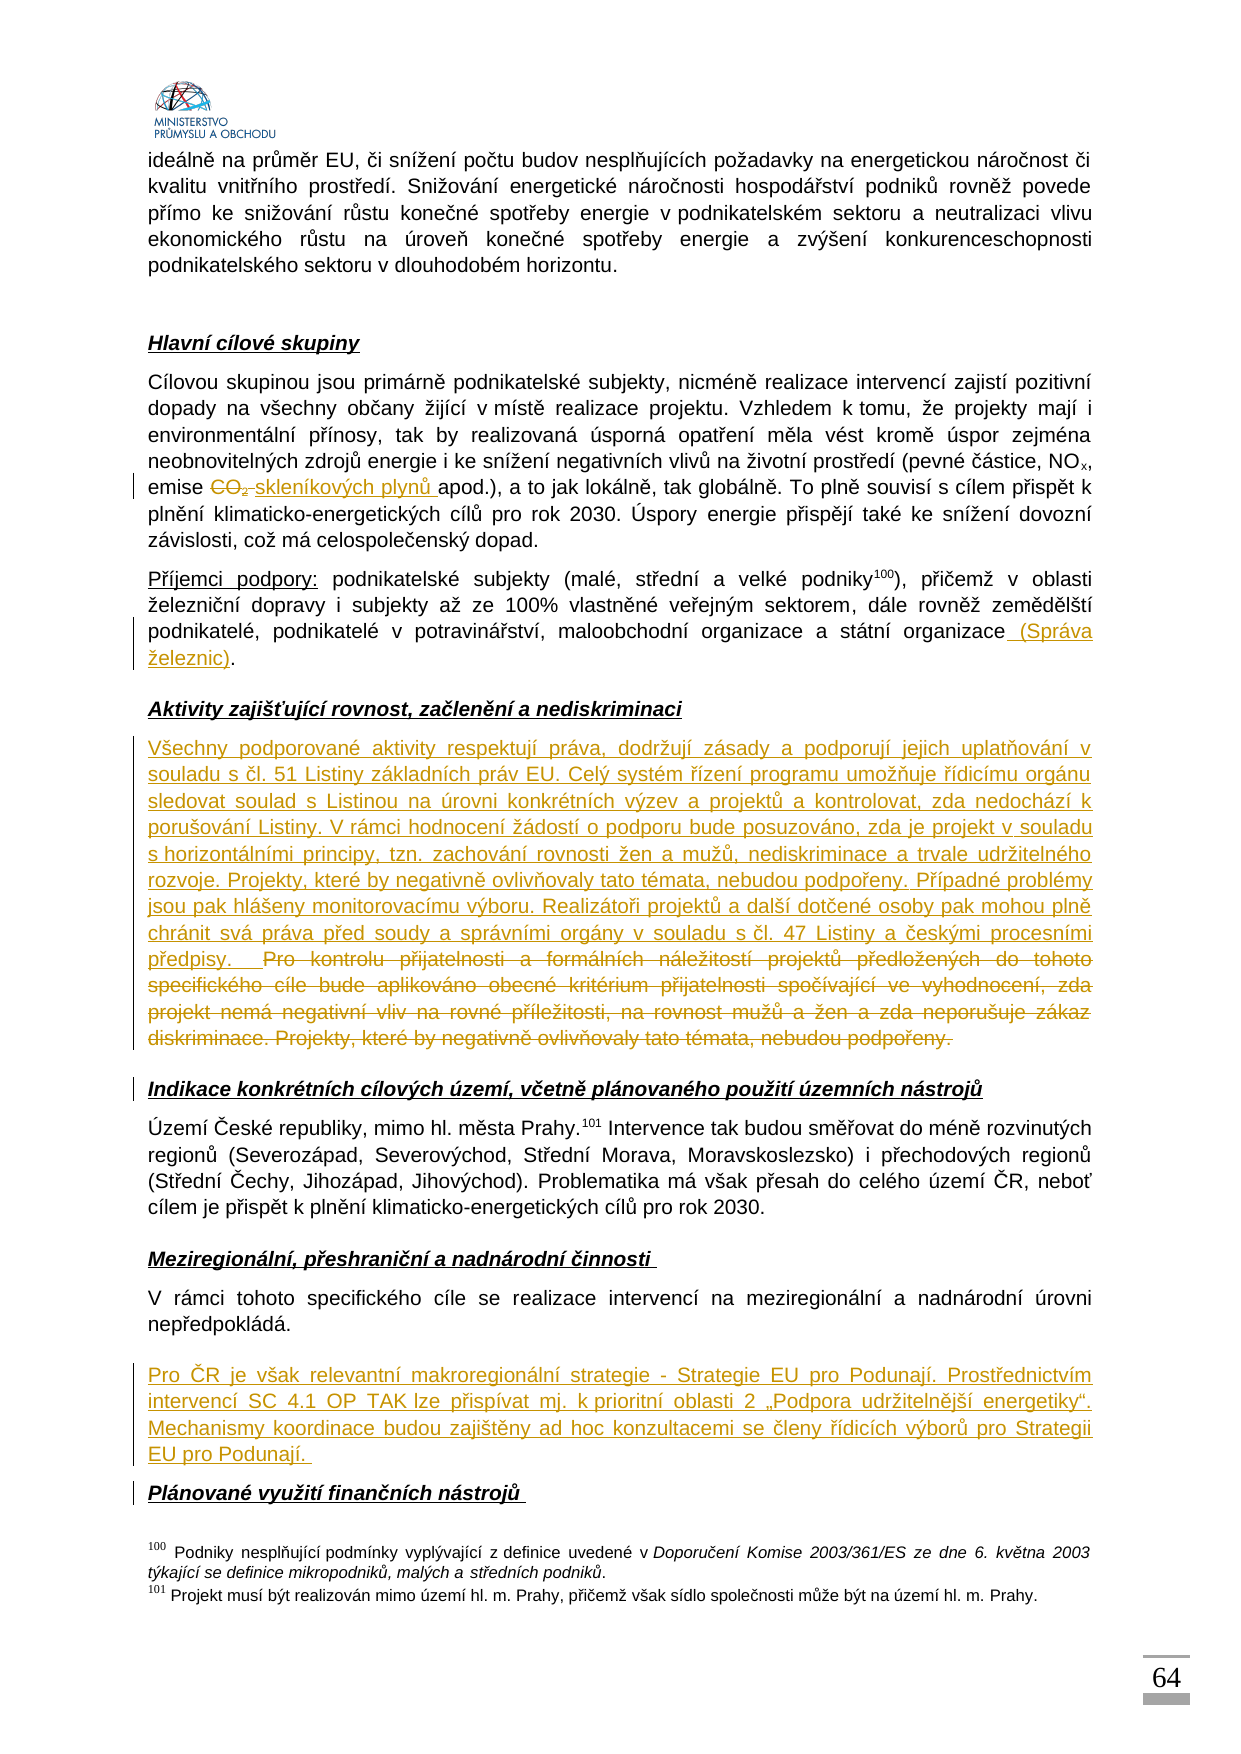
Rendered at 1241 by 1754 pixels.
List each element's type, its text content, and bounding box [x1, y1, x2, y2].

text Příjemci podpory: podnikatelské subjekty (malé, střední a velké podniky), přičemž v oblasti železniční dopravy i subjekty až ze 100% vlastněné veřejným sektorem, dále rovněž zemědělští podnikatelé, podnikatelé v potravinářství, maloobchodní organizace a státní organizace. [148, 567, 1092, 670]
text Meziregionální, přeshraniční a nadnárodní činnosti [148, 1246, 1092, 1270]
text Plánované využití finančních nástrojů [148, 1481, 1092, 1505]
text Území České republiky, mimo hl. města Prahy. Intervence tak budou směřovat do méně rozvinutých regionů (Severozápad, Severovýchod, Střední Morava, Moravskoslezsko) i přechodových regionů (Střední Čechy, Jihozápad, Jihovýchod). Problematika má však přesah do celého území ČR, neboť cílem je přispět k plnění klimaticko-energetických cílů pro rok 2030. [148, 1116, 1092, 1219]
text Indikace konkrétních cílových území, včetně plánovaného použití územních nástrojů [148, 1077, 1092, 1101]
text Aktivity zajišťující rovnost, začlenění a nediskriminaci [148, 697, 1092, 721]
text V rámci tohoto specifického cíle se realizace intervencí na meziregionální a nadnárodní úrovni nepředpokládá. [148, 1285, 1092, 1336]
picture [147, 73, 283, 146]
text Hlavní cílové skupiny [148, 331, 1092, 355]
text Cílovou skupinou jsou primárně podnikatelské subjekty, nicméně realizace intervencí zajistí pozitivní dopady na všechny občany žijící v místě realizace projektu. Vzhledem k tomu, že projekty mají i environmentální přínosy, tak by realizovaná úsporná opatření měla vést kromě úspor zejména neobnovitelných zdrojů energie i ke snížení negativních vlivů na životní prostředí (pevné částice, NOx, emise apod.), a to jak lokálně, tak globálně. To plně souvisí s cílem přispět k plnění klimaticko-energetických cílů pro rok 2030. Úspory energie přispějí také ke snížení dovozní závislosti, což má celospolečenský dopad. [148, 370, 1092, 552]
